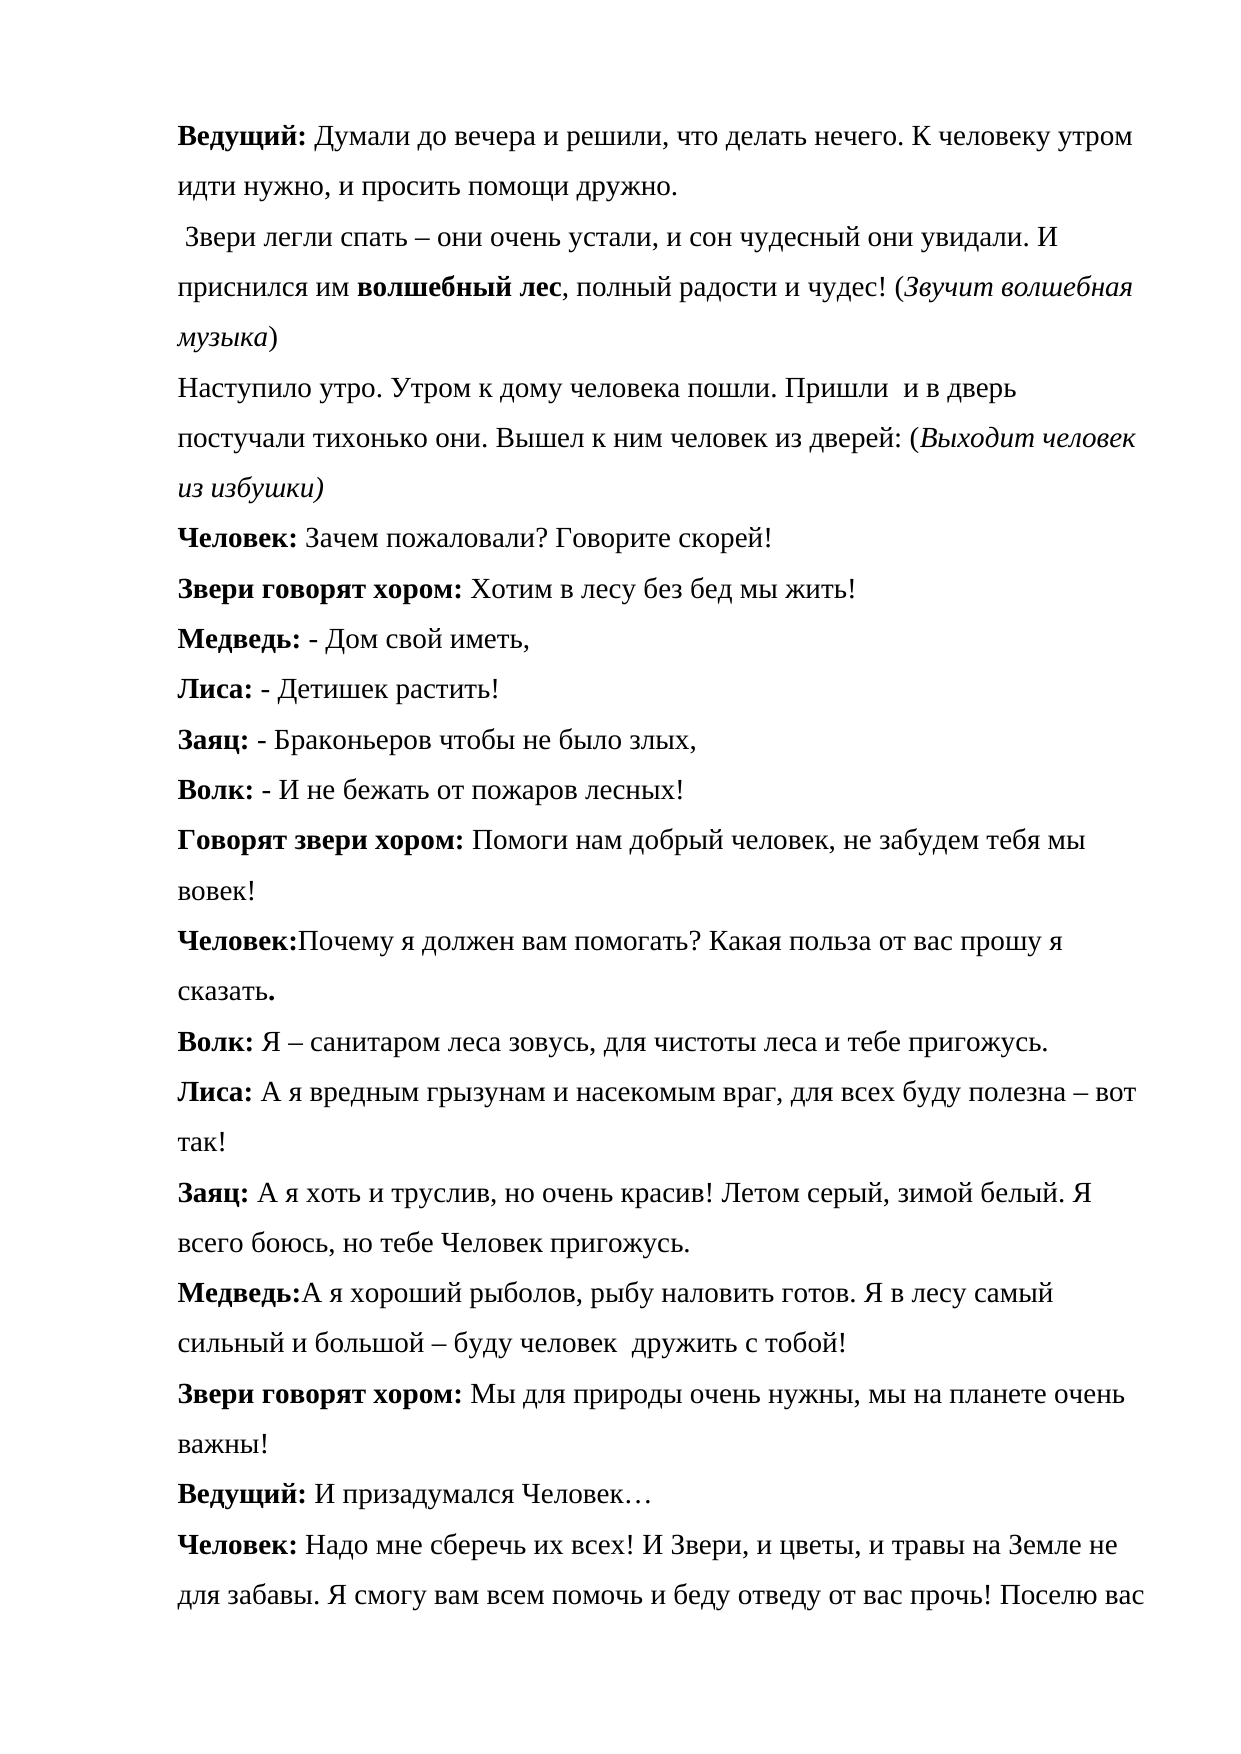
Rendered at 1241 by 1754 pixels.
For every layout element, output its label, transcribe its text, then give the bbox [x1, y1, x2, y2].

text Человек:Почему я должен вам помогать? Какая польза от вас прошу я сказать. [177, 923, 1152, 1007]
text Медведь:А я хороший рыболов, рыбу наловить готов. Я в лесу самый сильный и большой – буду человек дружить с тобой! [177, 1275, 1152, 1359]
text Волк: - И не бежать от пожаров лесных! [177, 772, 1152, 806]
text Звери говорят хором: Хотим в лесу без бед мы жить! [177, 571, 1152, 604]
text Заяц: - Браконьеров чтобы не было злых, [177, 722, 1152, 755]
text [177, 1527, 1152, 1611]
text Медведь: - Дом свой иметь, [177, 621, 1152, 655]
text Заяц: А я хоть и труслив, но очень красив! Летом серый, зимой белый. Я всего боюсь, но тебе Человек пригожусь. [177, 1175, 1152, 1258]
text Звери легли спать – они очень устали, и сон чудесный они увидали. И приснился им волшебный лес, полный радости и чудес! (Звучит волшебная музыка) [177, 219, 1152, 353]
text Ведущий: И призадумался Человек… [177, 1477, 1152, 1510]
text Наступило утро. Утром к дому человека пошли. Пришли и в дверь постучали тихонько они. Вышел к ним человек из дверей: (Выходит человек из избушки) [177, 370, 1152, 504]
text Лиса: - Детишек растить! [177, 672, 1152, 705]
text Волк: Я – санитаром леса зовусь, для чистоты леса и тебе пригожусь. [177, 1024, 1152, 1057]
text Говорят звери хором: Помоги нам добрый человек, не забудем тебя мы вовек! [177, 822, 1152, 906]
text Звери говорят хором: Мы для природы очень нужны, мы на планете очень важны! [177, 1376, 1152, 1460]
text Человек: Зачем пожаловали? Говорите скорей! [177, 521, 1152, 554]
text Ведущий: Думали до вечера и решили, что делать нечего. К человеку утром идти нужно, и просить помощи дружно. [177, 118, 1152, 202]
text Лиса: А я вредным грызунам и насекомым враг, для всех буду полезна – вот так! [177, 1074, 1152, 1158]
